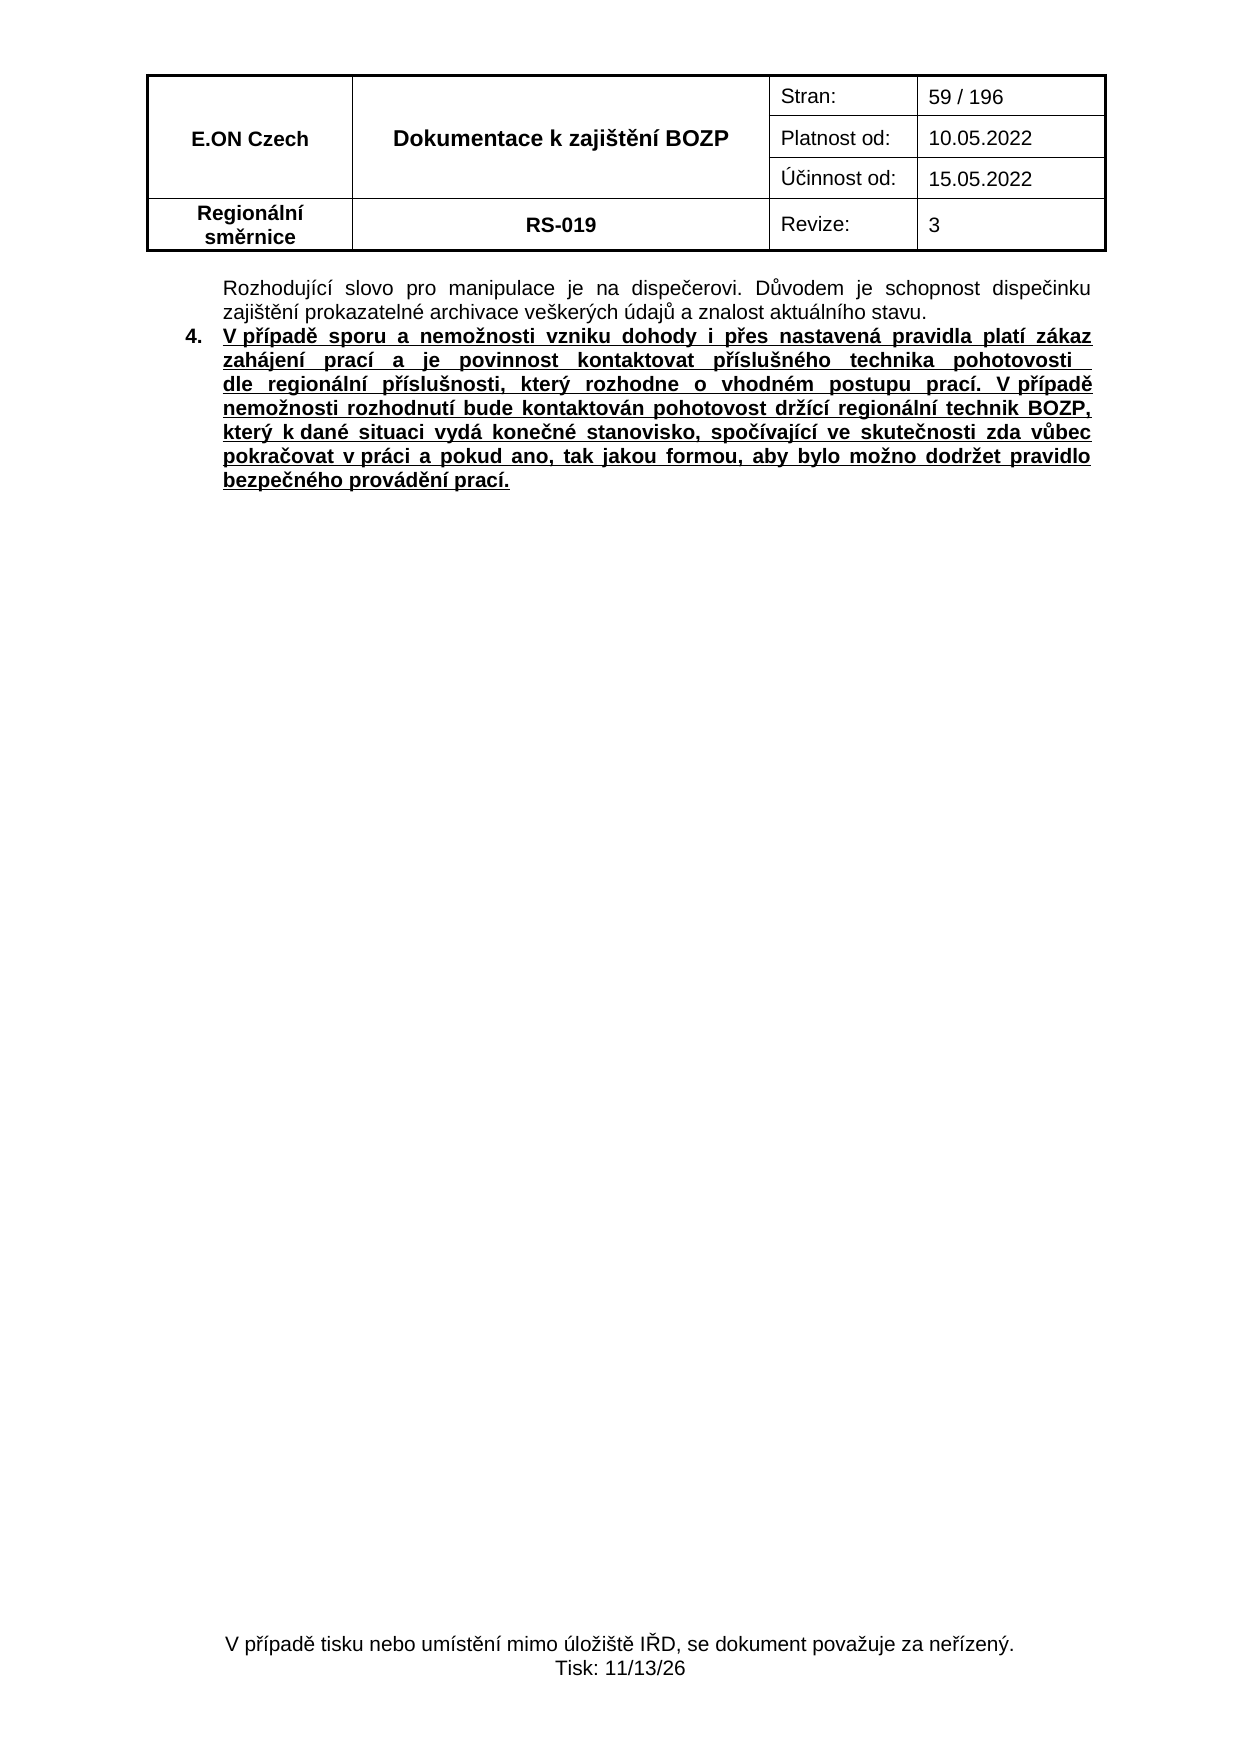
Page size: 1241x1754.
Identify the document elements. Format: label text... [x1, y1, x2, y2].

list V případě sporu a nemožnosti vzniku dohody i přes nastavená pravidla platí zákaz zahájení prací a je povinnost kontaktovat příslušného technika pohotovosti dle regionální příslušnosti, který rozhodne o vhodném postupu prací. V případě nemožnosti rozhodnutí bude kontaktován pohotovost držící regionální technik BOZP, který k dané situaci vydá konečné stanovisko, spočívající ve skutečnosti zda vůbec pokračovat v práci a pokud ano, tak jakou formou, aby bylo možno dodržet pravidlo bezpečného provádění prací. [185, 324, 1092, 492]
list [185, 276, 1092, 324]
